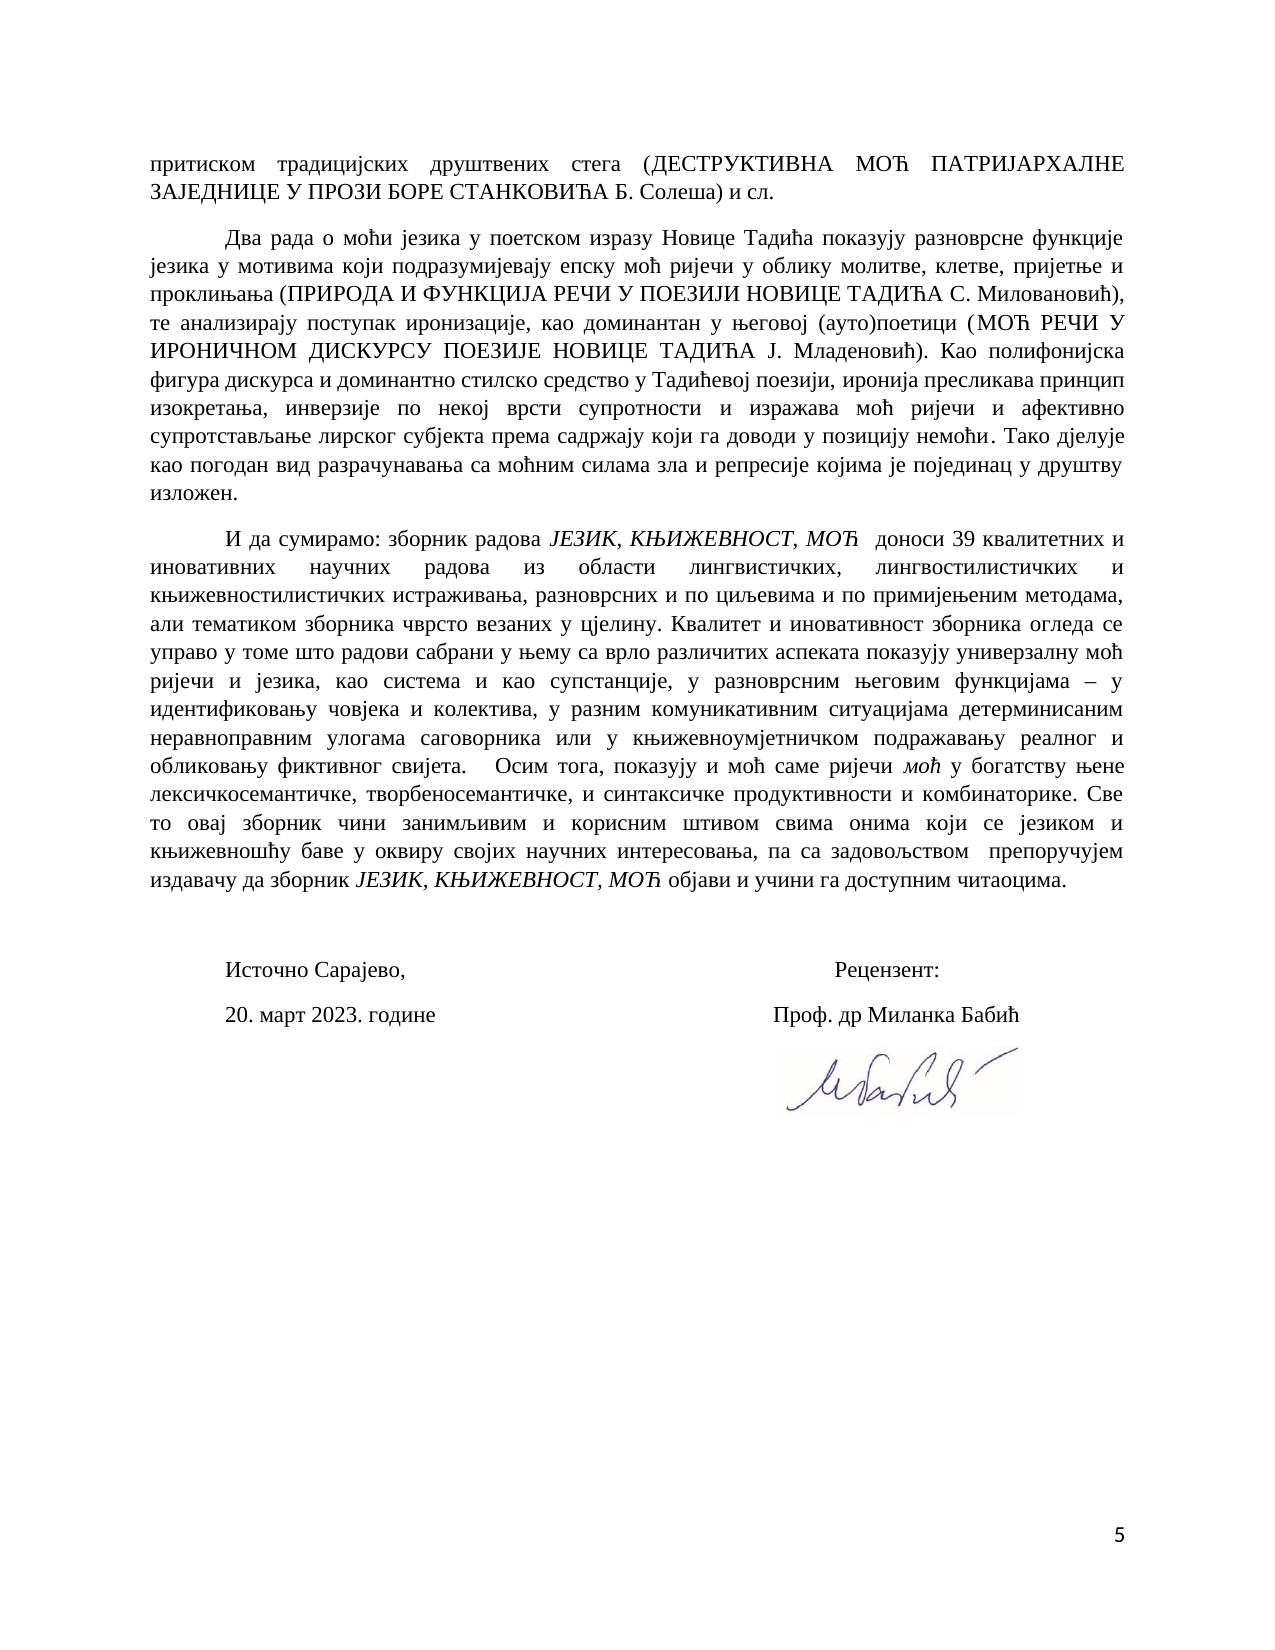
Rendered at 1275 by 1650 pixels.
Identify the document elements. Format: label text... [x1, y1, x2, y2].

text Источно Сарајево, Рецензент: [150, 956, 1125, 982]
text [150, 150, 1125, 205]
text И да сумирамо: зборник радова ЈЕЗИК, КЊИЖЕВНОСТ, МОЋ доноси 39 квалитетних и иновативних научних радова из области лингвистичких, лингвостилистичких и књижевностилистичких истраживања, разноврсних и по циљевима и по примијењеним методама, али тематиком зборника чврсто везаних у цјелину. Квалитет и иновативност зборника огледа се управо у томе што радови сабрани у њему са врло различитих аспеката показују универзалну моћ ријечи и језика, као система и као супстанције, у разноврсним његовим функцијама – у идентификовању човјека и колектива, у разним комуникативним ситуацијама детерминисаним неравноправним улогама саговорника или у књижевноумјетничком подражавању реалног и обликовању фиктивног свијета. Осим тога, показују и моћ саме ријечи моћ у богатству њене лексичкосемантичке, творбеносемантичке, и синтаксичке продуктивности и комбинаторике. Све то овај зборник чини занимљивим и корисним штивом свима онима који се језиком и књижевношћу баве у оквиру својих научних интересовања, па са задовољством препоручујем издавачу да зборник ЈЕЗИК, КЊИЖЕВНОСТ, МОЋ објави и учини га доступним читаоцима. [150, 524, 1125, 892]
picture [780, 1046, 1019, 1117]
text 20. март 2023. године Проф. др Миланка Бабић [150, 1001, 1125, 1027]
text Два рада о моћи језика у поетском изразу Новице Тадића показују разноврсне функције језика у мотивима који подразумијевају епску моћ ријечи у облику молитве, клетве, пријетње и проклињања (ПРИРОДА И ФУНКЦИЈА РЕЧИ У ПОЕЗИЈИ НОВИЦЕ ТАДИЋА С. Миловановић), те анализирају поступак иронизације, као доминантан у његовој (ауто)поетици (МОЋ РЕЧИ У ИРОНИЧНОМ ДИСКУРСУ ПОЕЗИЈЕ НОВИЦЕ ТАДИЋА Ј. Младеновић). Као полифонијска фигура дискурса и доминантно стилско средство у Тадићевој поезији, иронија пресликава принцип изокретања, инверзије по некој врсти супротности и изражава моћ ријечи и афективно супротстављање лирског субјекта према садржају који га доводи у позицију немоћи. Тако дјелује као погодан вид разрачунавања са моћним силама зла и репресије којима је појединац у друштву изложен. [150, 223, 1125, 506]
